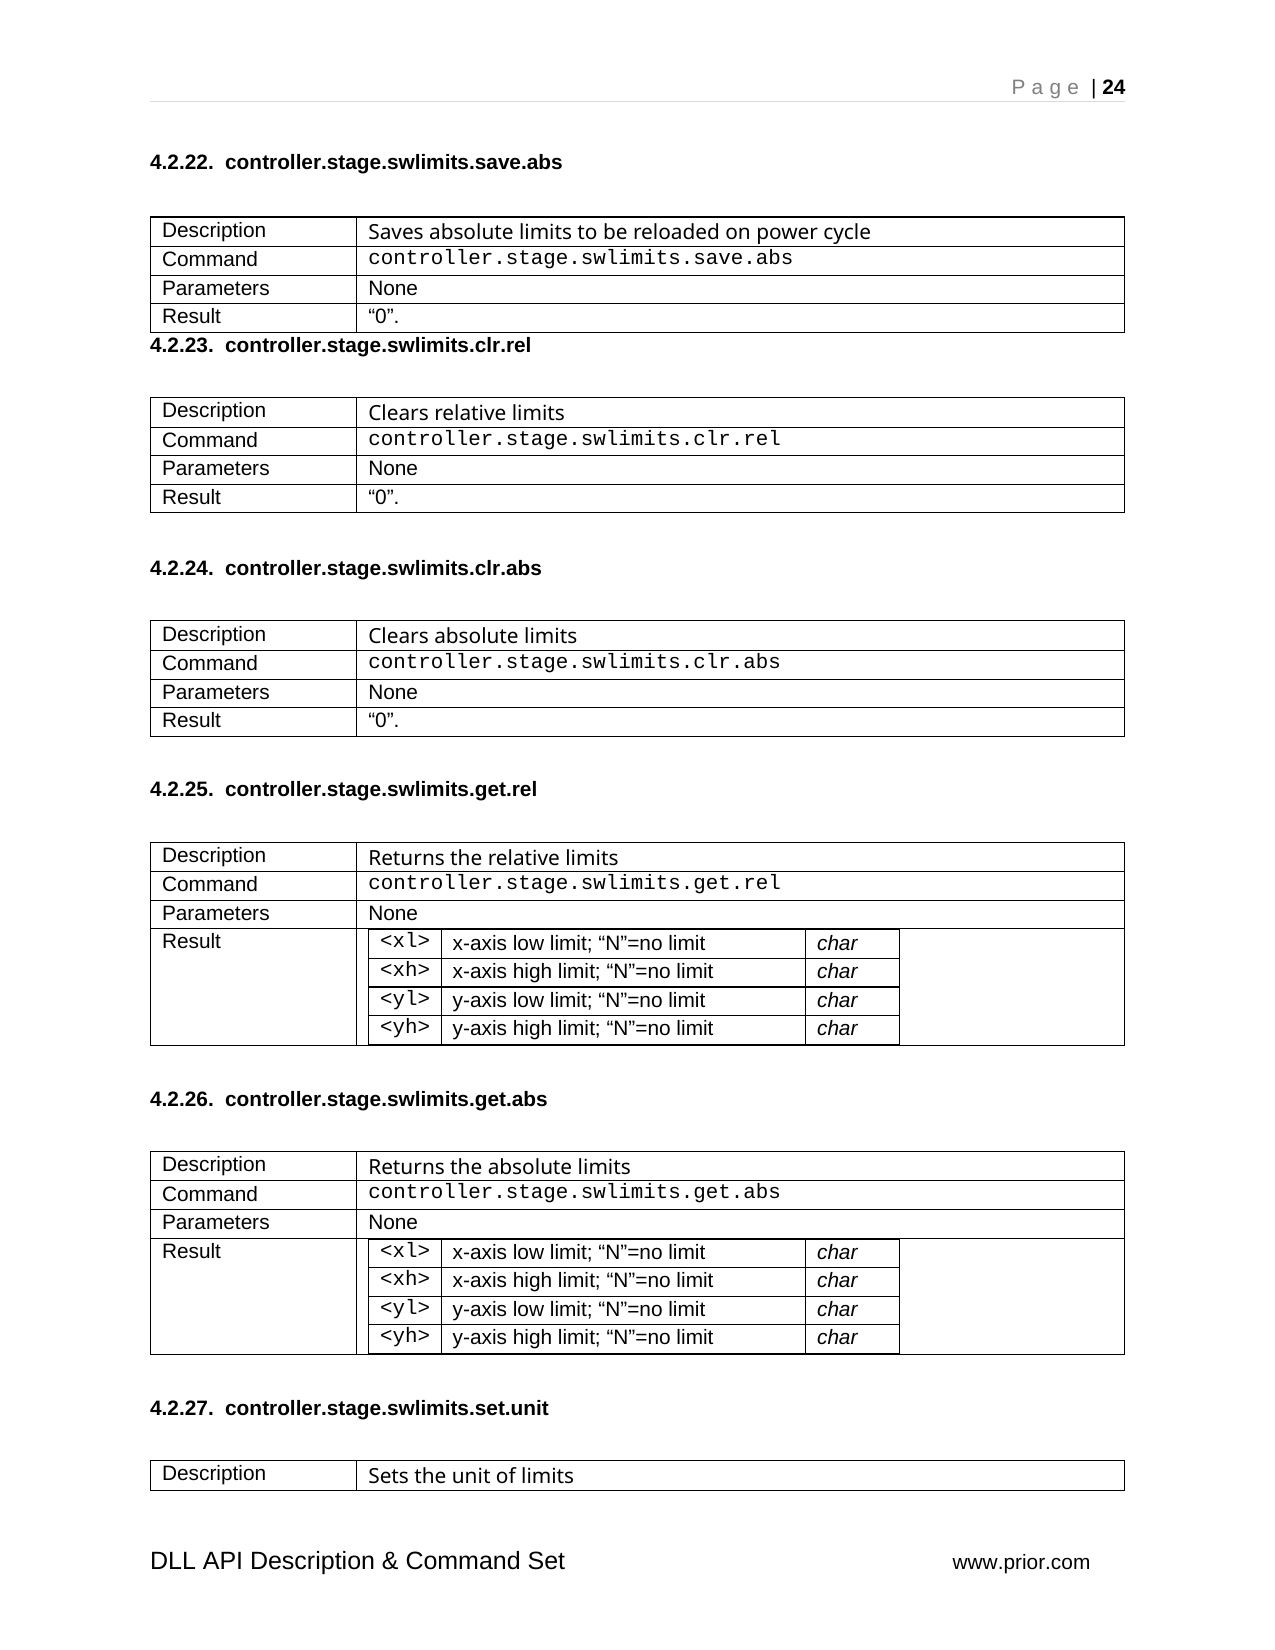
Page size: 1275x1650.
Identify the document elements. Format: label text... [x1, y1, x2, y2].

table_cell [442, 1325, 805, 1353]
table_cell Parameters [151, 276, 356, 303]
table_cell [369, 930, 441, 958]
table_cell Result [151, 485, 356, 512]
table_cell controller.stage.swlimits.get.abs [357, 1181, 1124, 1209]
table_header Description [151, 398, 356, 427]
table_cell controller.stage.swlimits.clr.rel [357, 428, 1124, 455]
table_header Description [151, 843, 356, 871]
table_cell None [357, 276, 1124, 303]
table_cell Command [151, 428, 356, 455]
table_cell [806, 1297, 899, 1324]
table_cell [806, 1240, 899, 1267]
table_cell [369, 959, 441, 986]
table_cell Parameters [151, 901, 356, 928]
table_cell Command [151, 247, 356, 274]
table_cell [369, 988, 441, 1015]
table_cell controller.stage.swlimits.save.abs [357, 247, 1124, 274]
table_header Clears absolute limits [357, 621, 1124, 650]
table_cell [900, 929, 1124, 1045]
table_cell [806, 1268, 899, 1296]
table_header Description [151, 1152, 356, 1180]
table_cell Result [151, 708, 356, 736]
table_cell Result [151, 1239, 356, 1354]
table_cell “0”. [357, 304, 1124, 332]
subtitle controller.stage.swlimits.get.rel [150, 777, 1125, 801]
table_cell [442, 1297, 805, 1324]
table_cell [369, 1240, 441, 1267]
table_header Description [151, 218, 356, 246]
subtitle controller.stage.swlimits.save.abs [150, 150, 1125, 174]
table_cell [369, 1325, 441, 1353]
table_cell [442, 988, 805, 1015]
table_cell Result [151, 929, 356, 1045]
table_cell None [357, 1210, 1124, 1237]
table_cell [369, 1016, 441, 1044]
table_cell None [357, 901, 1124, 928]
table_cell “0”. [357, 708, 1124, 736]
table_cell controller.stage.swlimits.get.rel [357, 872, 1124, 900]
table_cell [369, 1268, 441, 1296]
table_cell [442, 959, 805, 986]
subtitle controller.stage.swlimits.set.unit [150, 1396, 1125, 1419]
table_cell Command [151, 651, 356, 678]
subtitle controller.stage.swlimits.get.abs [150, 1086, 1125, 1110]
table_header Returns the absolute limits [357, 1152, 1124, 1180]
table_cell [357, 1239, 368, 1354]
table_header Description [151, 621, 356, 650]
table_cell [442, 1016, 805, 1044]
table_header Description [151, 1461, 356, 1489]
table_cell Parameters [151, 1210, 356, 1237]
table_cell [442, 1268, 805, 1296]
table_header Clears relative limits [357, 398, 1124, 427]
table_cell Parameters [151, 456, 356, 484]
table_cell [442, 1240, 805, 1267]
table_header Sets the unit of limits [357, 1461, 1124, 1489]
table_cell None [357, 680, 1124, 707]
table_cell Command [151, 872, 356, 900]
table_cell [806, 1325, 899, 1353]
subtitle controller.stage.swlimits.clr.abs [150, 556, 1125, 580]
table_header Saves absolute limits to be reloaded on power cycle [357, 218, 1124, 246]
table_cell controller.stage.swlimits.clr.abs [357, 651, 1124, 678]
subtitle controller.stage.swlimits.clr.rel [150, 333, 1125, 357]
table_cell [806, 959, 899, 986]
table_cell [900, 1239, 1124, 1354]
table_cell Parameters [151, 680, 356, 707]
table_header Returns the relative limits [357, 843, 1124, 871]
table_cell Command [151, 1181, 356, 1209]
table_cell [357, 929, 368, 1045]
table_cell [806, 988, 899, 1015]
table_cell [806, 930, 899, 958]
table_cell [442, 930, 805, 958]
table_cell [806, 1016, 899, 1044]
table_cell “0”. [357, 485, 1124, 512]
table_cell None [357, 456, 1124, 484]
table_cell Result [151, 304, 356, 332]
table_cell [369, 1297, 441, 1324]
